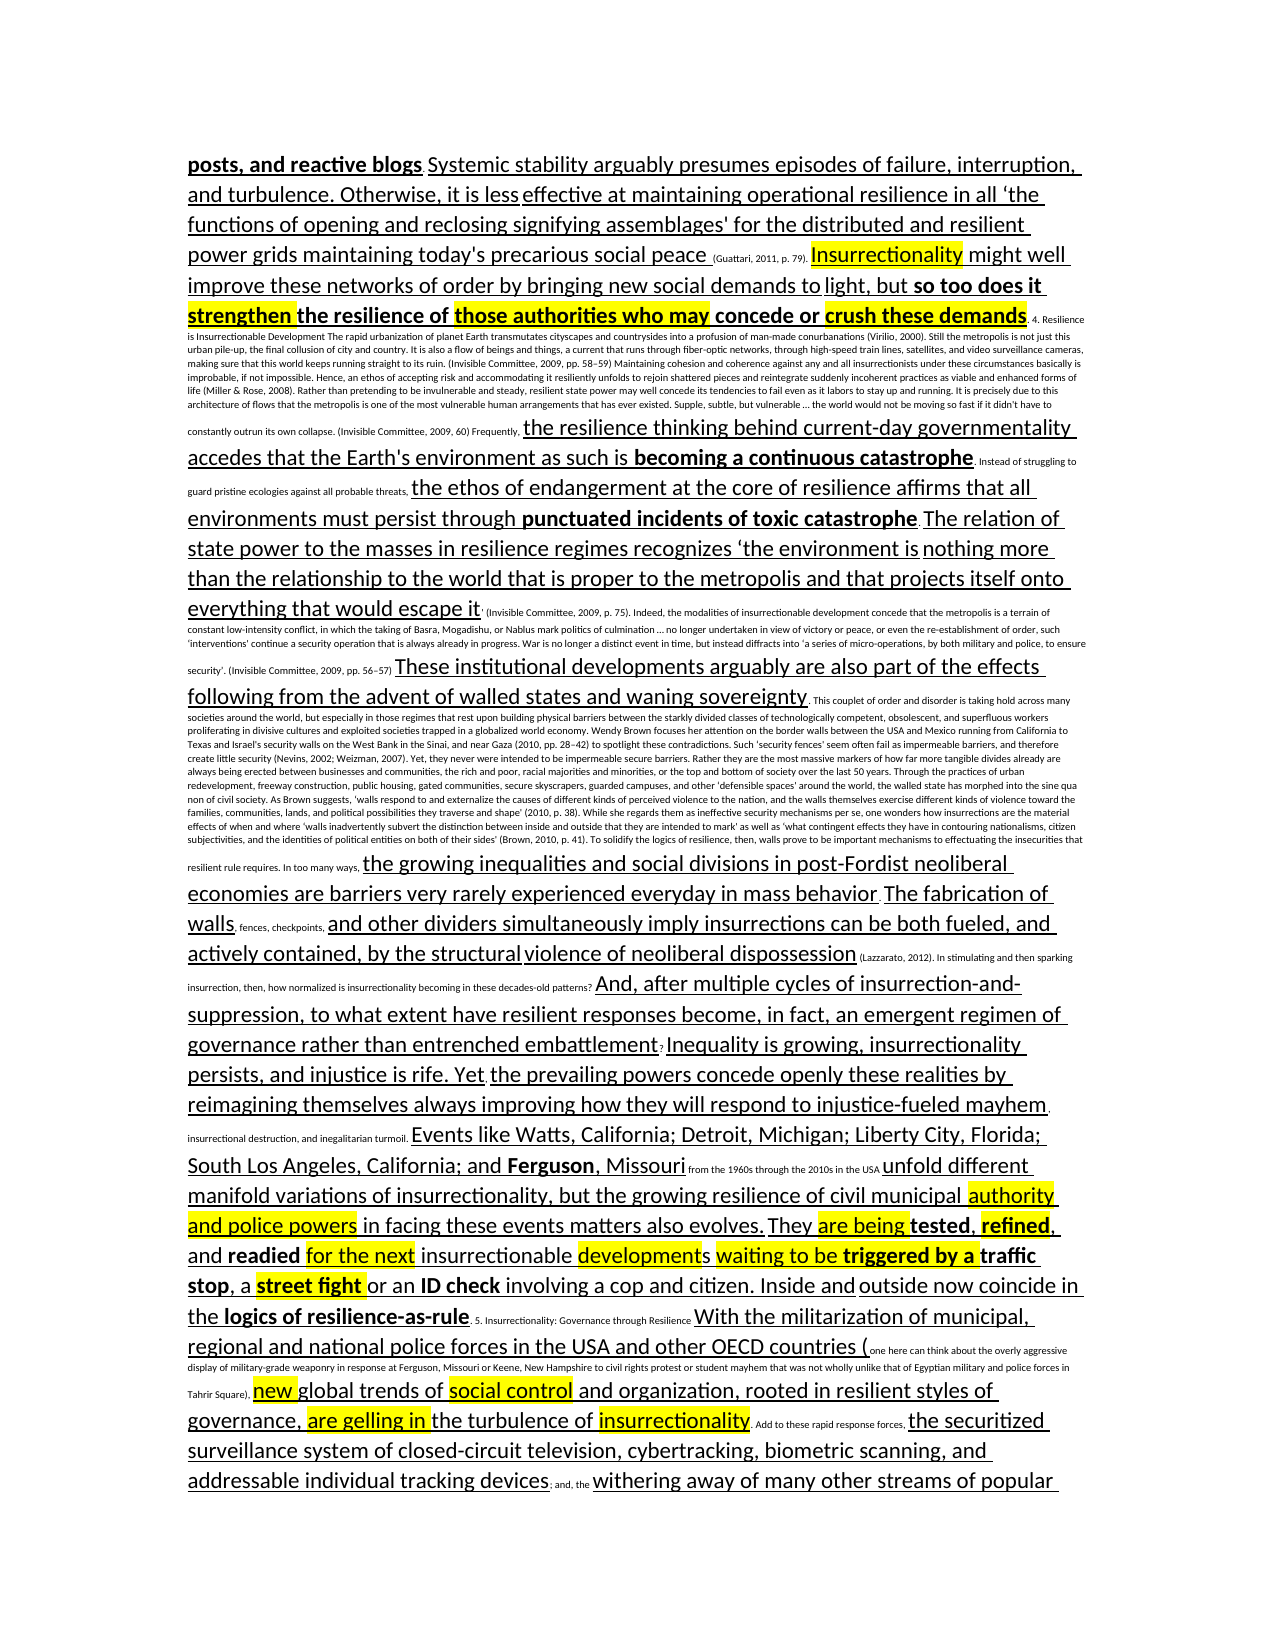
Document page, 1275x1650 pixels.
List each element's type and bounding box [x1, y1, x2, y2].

text [187, 150, 1087, 1494]
